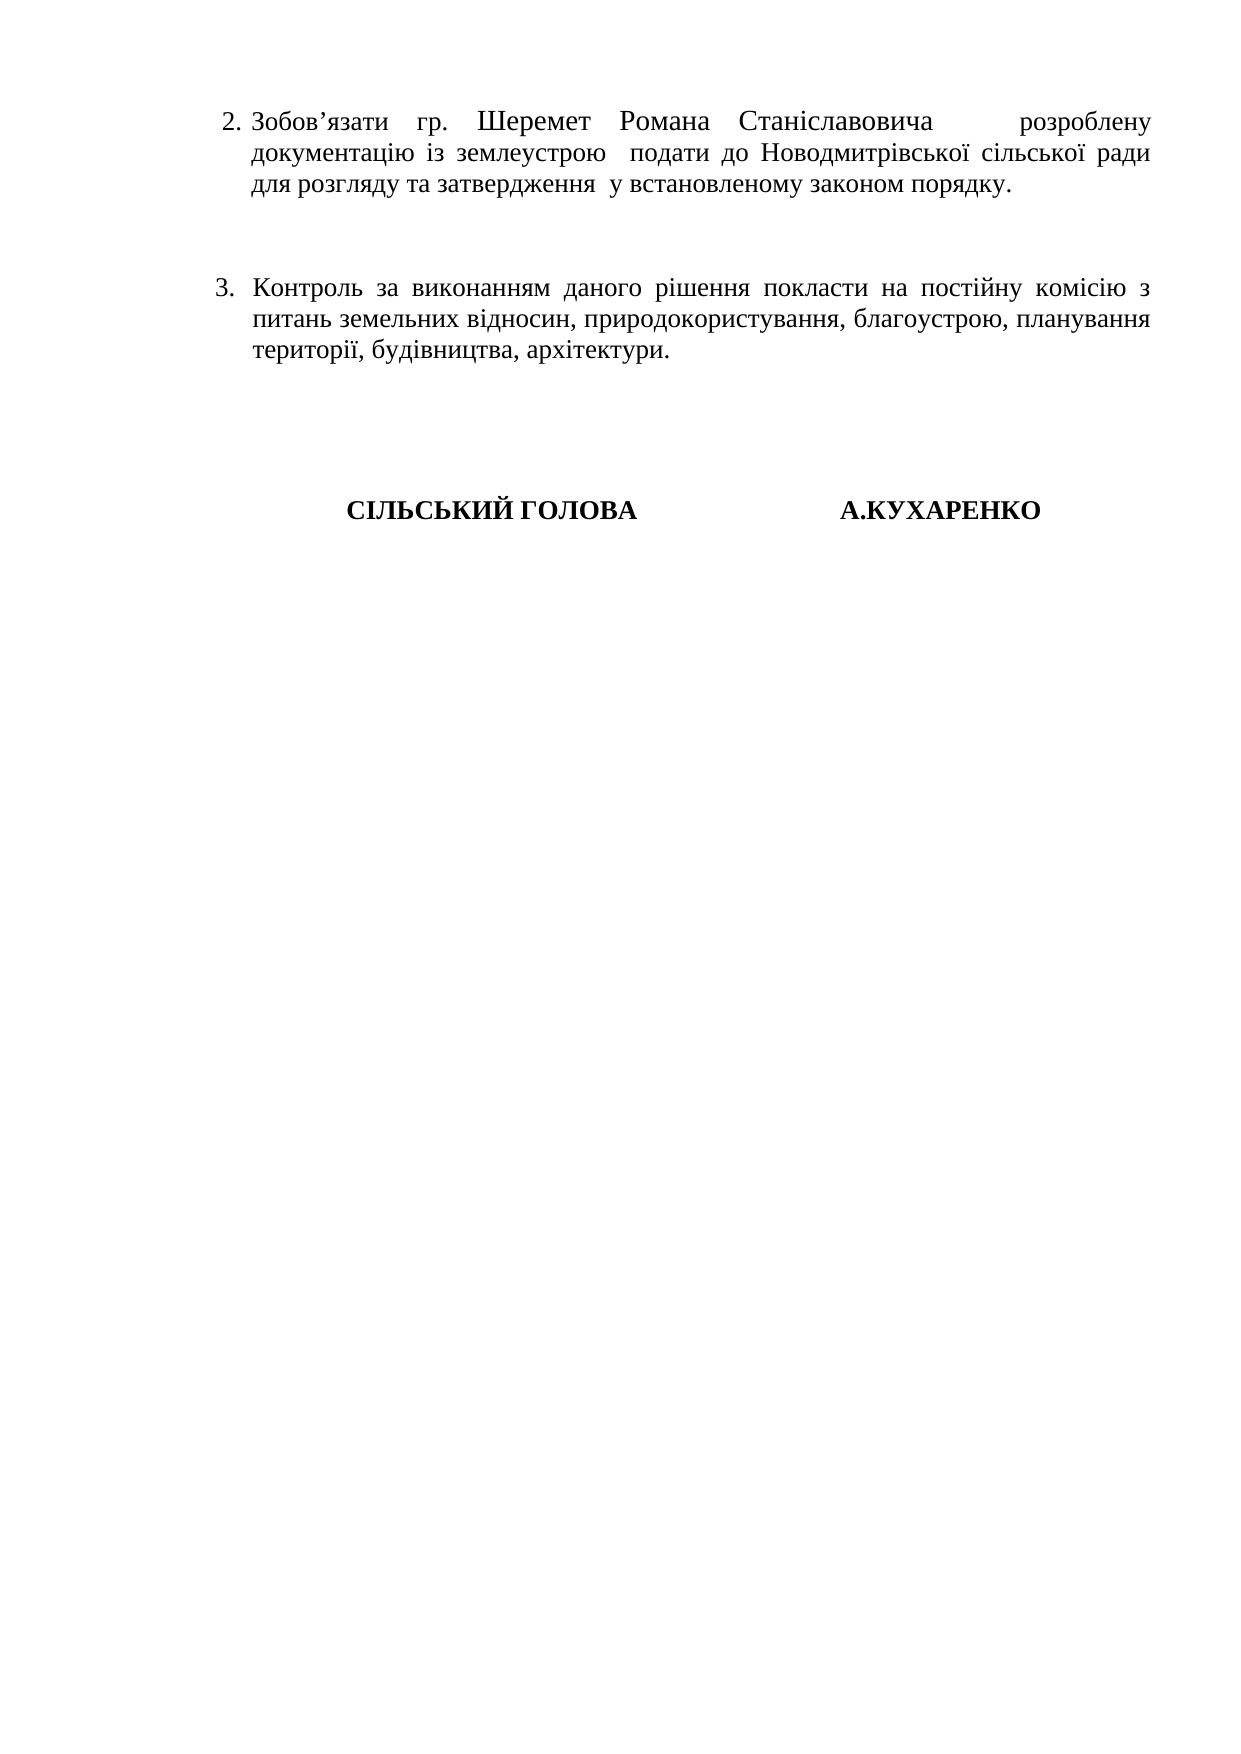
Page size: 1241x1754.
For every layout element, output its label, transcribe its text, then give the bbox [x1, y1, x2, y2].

list Контроль за виконанням даного рішення покласти на постійну комісію з питань земельних відносин, природокористування, благоустрою, планування території, будівництва, архітектури. [215, 271, 1152, 364]
list Зобов’язати гр. Шеремет Романа Станіславовича розроблену документацію із землеустрою подати до Новодмитрівської сільської ради для розгляду та затвердження у встановленому законом порядку. [222, 103, 1152, 198]
text СІЛЬСЬКИЙ ГОЛОВА А.КУХАРЕНКО [177, 494, 1152, 525]
